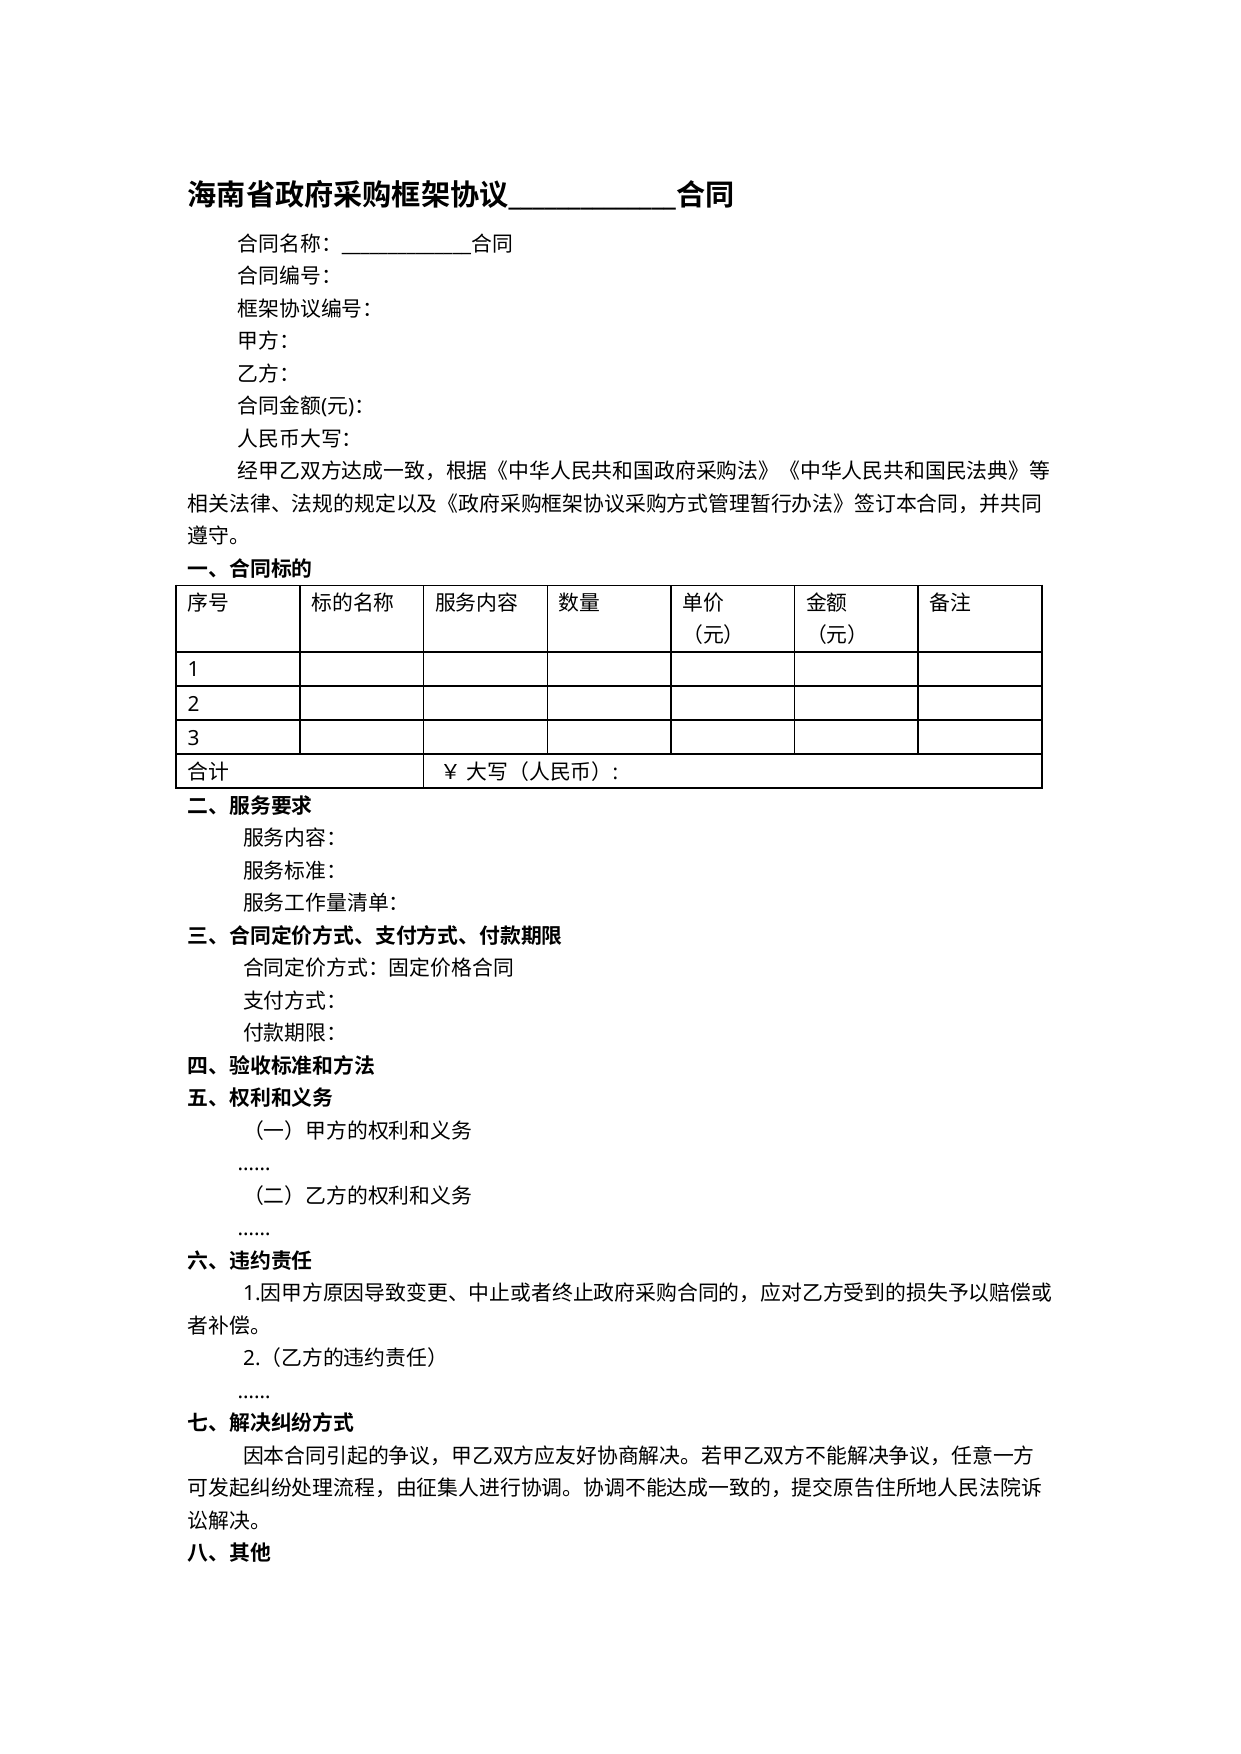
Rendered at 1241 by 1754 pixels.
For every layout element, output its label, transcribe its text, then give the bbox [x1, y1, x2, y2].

table_cell [672, 687, 794, 719]
table_cell [301, 687, 423, 719]
text （一）甲方的权利和义务 [187, 1114, 1053, 1146]
table_cell [424, 687, 547, 719]
text 合同金额(元)： [187, 389, 1053, 422]
table_cell [548, 721, 670, 753]
table_cell [672, 653, 794, 685]
table_header 单价（元） [672, 586, 794, 651]
text 合同名称：______________合同 [187, 227, 1053, 259]
table_cell [795, 687, 917, 719]
table_cell [919, 653, 1041, 685]
text 七、解决纠纷方式 [187, 1406, 1053, 1439]
text 二、服务要求 [187, 789, 1053, 821]
text （二）乙方的权利和义务 [187, 1179, 1053, 1211]
text 服务标准： [187, 854, 1053, 886]
table_cell [301, 653, 423, 685]
table_header 服务内容 [424, 586, 547, 651]
text 四、验收标准和方法 [187, 1049, 1053, 1081]
text 合同编号： [187, 259, 1053, 292]
text 八、其他 [187, 1536, 1053, 1569]
table_header 备注 [919, 586, 1041, 651]
table_header 序号 [177, 586, 299, 651]
table_cell [548, 653, 670, 685]
text 框架协议编号： [187, 292, 1053, 324]
table_cell [424, 721, 547, 753]
text 五、权利和义务 [187, 1081, 1053, 1114]
table_cell 3 [177, 721, 299, 753]
text 经甲乙双方达成一致，根据《中华人民共和国政府采购法》《中华人民共和国民法典》等相关法律、法规的规定以及《政府采购框架协议采购方式管理暂行办法》签订本合同，并共同遵守。 [187, 454, 1053, 552]
text …… [187, 1374, 1053, 1406]
text 一、合同标的 [187, 552, 1053, 584]
text 海南省政府采购框架协议______________合同 [187, 162, 1053, 227]
text 三、合同定价方式、支付方式、付款期限 [187, 919, 1053, 951]
text 付款期限： [187, 1016, 1053, 1049]
text 1.因甲方原因导致变更、中止或者终止政府采购合同的，应对乙方受到的损失予以赔偿或者补偿。 [187, 1276, 1053, 1341]
table_cell [795, 653, 917, 685]
text 甲方： [187, 324, 1053, 357]
table_cell 1 [177, 653, 299, 685]
text 合同定价方式：固定价格合同 [187, 951, 1053, 984]
table_header 金额（元） [795, 586, 917, 651]
table_cell ￥ 大写（人民币）: [424, 755, 1041, 787]
text …… [187, 1211, 1053, 1244]
text 六、违约责任 [187, 1244, 1053, 1276]
table_cell 合计 [177, 755, 423, 787]
table_cell [919, 687, 1041, 719]
table_header 数量 [548, 586, 670, 651]
table_header 标的名称 [301, 586, 423, 651]
text 服务工作量清单： [187, 886, 1053, 919]
text …… [187, 1146, 1053, 1179]
table_cell [919, 721, 1041, 753]
text 2.（乙方的违约责任） [187, 1341, 1053, 1374]
table_cell [795, 721, 917, 753]
table_cell [301, 721, 423, 753]
text 人民币大写： [187, 422, 1053, 454]
table_cell [424, 653, 547, 685]
text 乙方： [187, 357, 1053, 389]
text 支付方式： [187, 984, 1053, 1016]
text 服务内容： [187, 821, 1053, 854]
table_cell [548, 687, 670, 719]
text 因本合同引起的争议，甲乙双方应友好协商解决。若甲乙双方不能解决争议，任意一方可发起纠纷处理流程，由征集人进行协调。协调不能达成一致的，提交原告住所地人民法院诉讼解决。 [187, 1439, 1053, 1536]
table_cell [672, 721, 794, 753]
table_cell 2 [177, 687, 299, 719]
